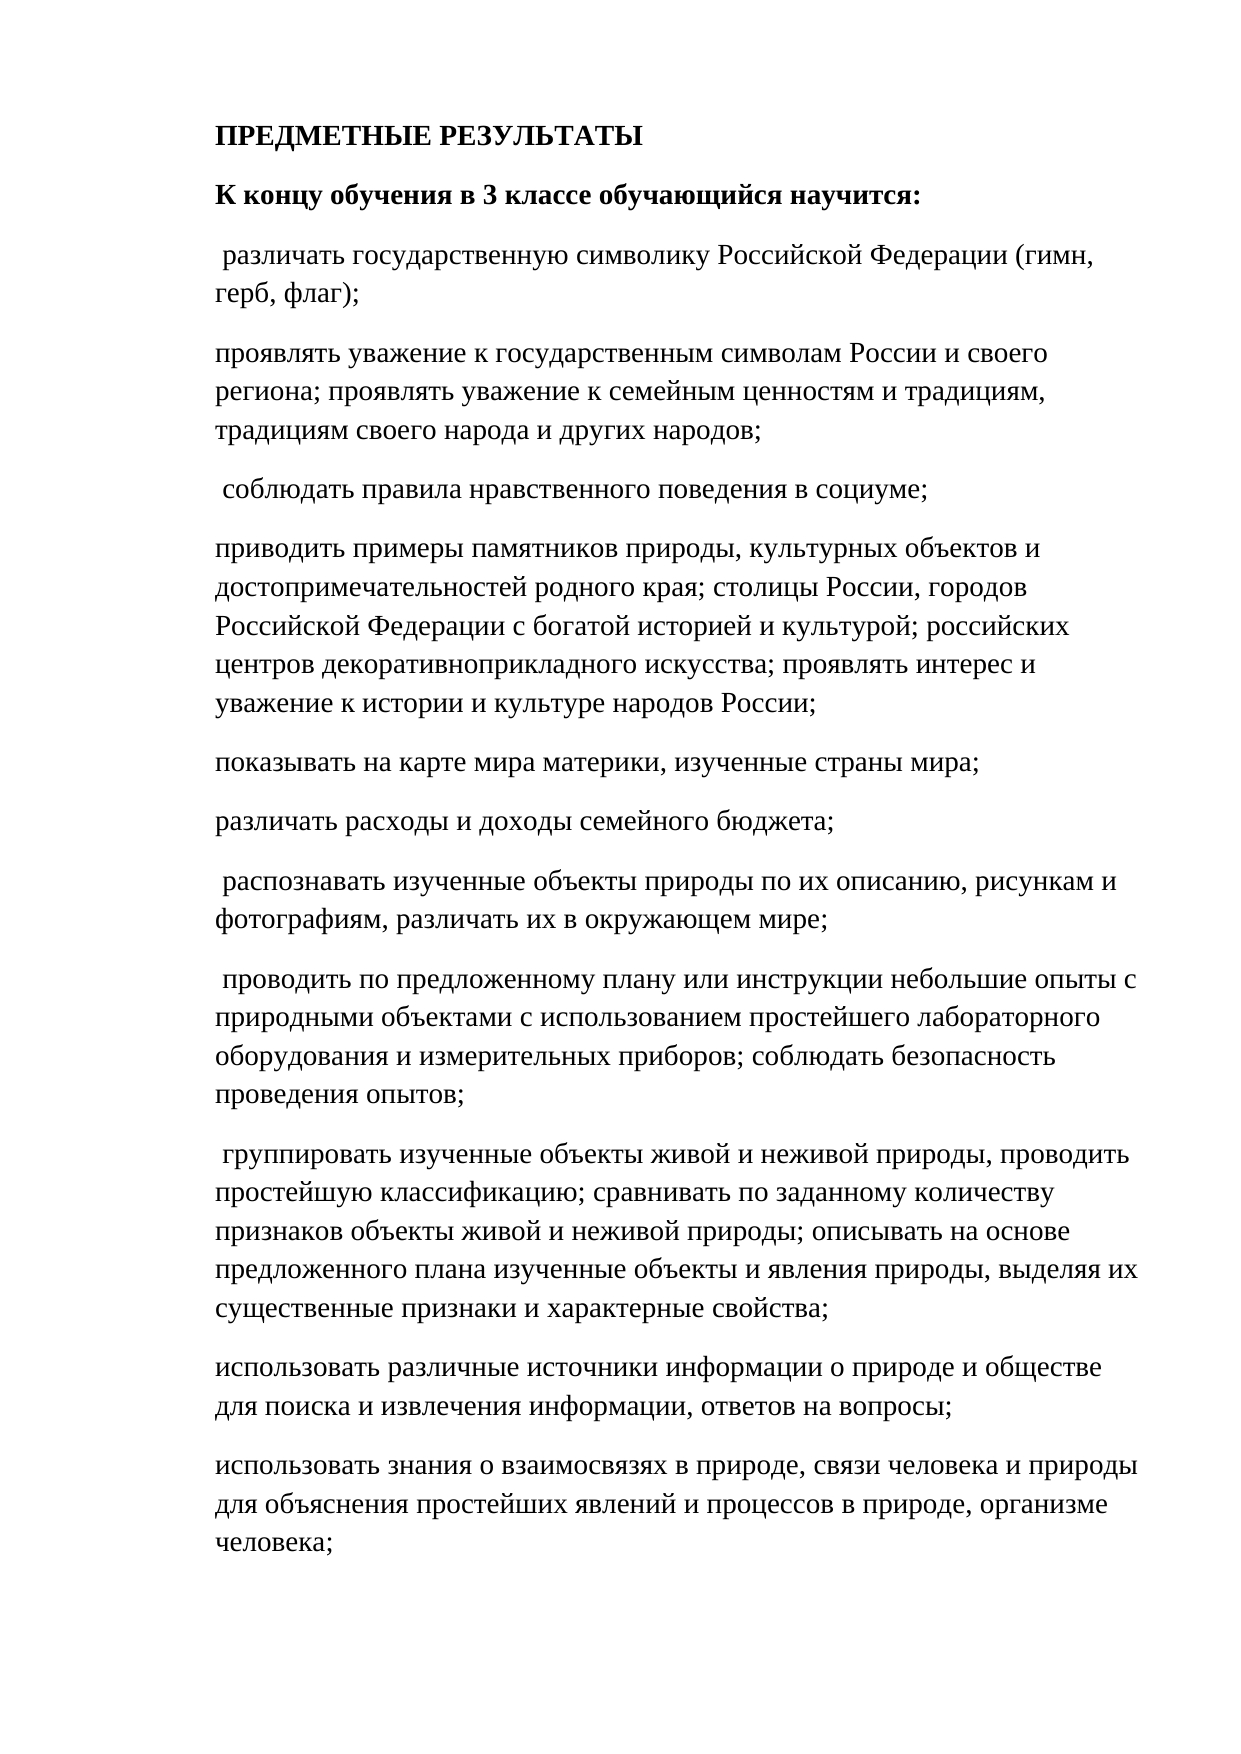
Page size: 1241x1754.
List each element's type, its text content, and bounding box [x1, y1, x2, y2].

text использовать знания о взаимосвязях в природе, связи человека и природы для объяснения простейших явлений и процессов в природе, организме человека; [215, 1447, 1152, 1558]
text проводить по предложенному плану или инструкции небольшие опыты с природными объектами с использованием простейшего лабораторного оборудования и измерительных приборов; соблюдать безопасность проведения опытов; [215, 961, 1152, 1110]
text распознавать изученные объекты природы по их описанию, рисункам и фотографиям, различать их в окружающем мире; [215, 863, 1152, 935]
text различать государственную символику Российской Федерации (гимн, герб, флаг); [215, 237, 1152, 309]
text различать расходы и доходы семейного бюджета; [215, 803, 1152, 837]
text К концу обучения в 3 классе обучающийся научится: [215, 177, 1152, 211]
text проявлять уважение к государственным символам России и своего региона; проявлять уважение к семейным ценностям и традициям, традициям своего народа и других народов; [215, 335, 1152, 445]
text использовать различные источники информации о природе и обществе для поиска и извлечения информации, ответов на вопросы; [215, 1349, 1152, 1421]
text группировать изученные объекты живой и неживой природы, проводить простейшую классификацию; сравнивать по заданному количеству признаков объекты живой и неживой природы; описывать на основе предложенного плана изученные объекты и явления природы, выделяя их существенные признаки и характерные свойства; [215, 1136, 1152, 1323]
text соблюдать правила нравственного поведения в социуме; [215, 471, 1152, 505]
text ПРЕДМЕТНЫЕ РЕЗУЛЬТАТЫ [215, 118, 1152, 152]
text приводить примеры памятников природы, культурных объектов и достопримечательностей родного края; столицы России, городов Российской Федерации с богатой историей и культурой; российских центров декоративноприкладного искусства; проявлять интерес и уважение к истории и культуре народов России; [215, 531, 1152, 718]
text показывать на карте мира материки, изученные страны мира; [215, 744, 1152, 778]
